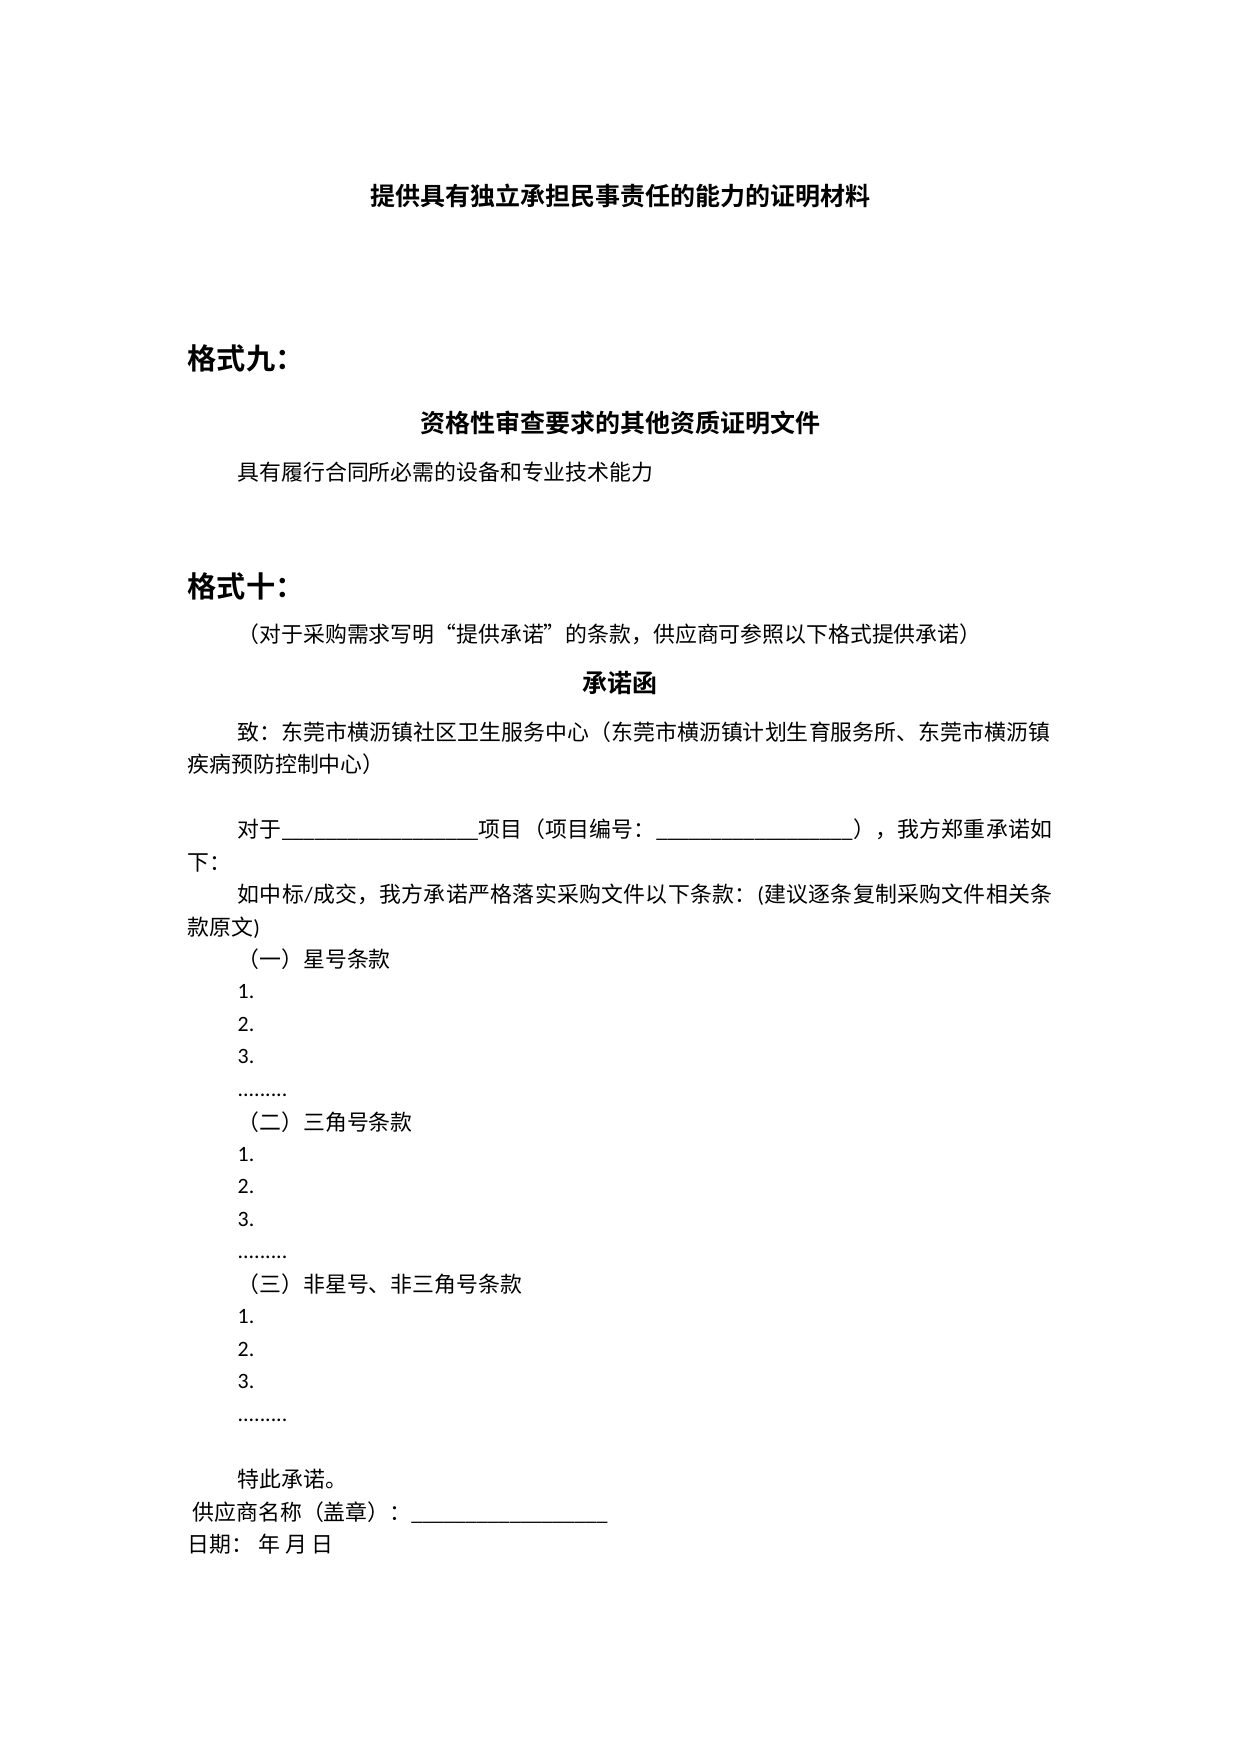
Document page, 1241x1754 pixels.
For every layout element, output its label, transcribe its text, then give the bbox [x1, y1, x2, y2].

text （对于采购需求写明“提供承诺”的条款，供应商可参照以下格式提供承诺） [187, 617, 1053, 649]
text 资格性审查要求的其他资质证明文件 [187, 389, 1053, 454]
text 供应商名称（盖章）：__________________ [187, 1494, 1053, 1527]
text 格式九： [187, 324, 1053, 389]
text ......... [187, 1397, 1053, 1462]
text 1. [187, 974, 1053, 1007]
text 致：东莞市横沥镇社区卫生服务中心（东莞市横沥镇计划生育服务所、东莞市横沥镇疾病预防控制中心） [187, 714, 1053, 812]
text 对于__________________项目（项目编号：__________________），我方郑重承诺如下： [187, 812, 1053, 877]
text 1. [187, 1299, 1053, 1332]
text 2. [187, 1169, 1053, 1202]
text （一）星号条款 [187, 942, 1053, 974]
text 日期： 年 月 日 [187, 1527, 1053, 1559]
text 承诺函 [187, 649, 1053, 714]
text 2. [187, 1332, 1053, 1364]
text （三）非星号、非三角号条款 [187, 1267, 1053, 1299]
text 1. [187, 1137, 1053, 1169]
text 提供具有独立承担民事责任的能力的证明材料 [187, 162, 1053, 227]
text ......... [187, 1072, 1053, 1104]
text 2. [187, 1007, 1053, 1039]
text ......... [187, 1234, 1053, 1267]
text 3. [187, 1039, 1053, 1072]
text 3. [187, 1202, 1053, 1234]
text 格式十： [187, 552, 1053, 617]
text 如中标/成交，我方承诺严格落实采购文件以下条款：(建议逐条复制采购文件相关条款原文) [187, 877, 1053, 942]
text （二）三角号条款 [187, 1104, 1053, 1137]
text 3. [187, 1364, 1053, 1397]
text 特此承诺。 [187, 1462, 1053, 1494]
text 具有履行合同所必需的设备和专业技术能力 [187, 454, 1053, 487]
